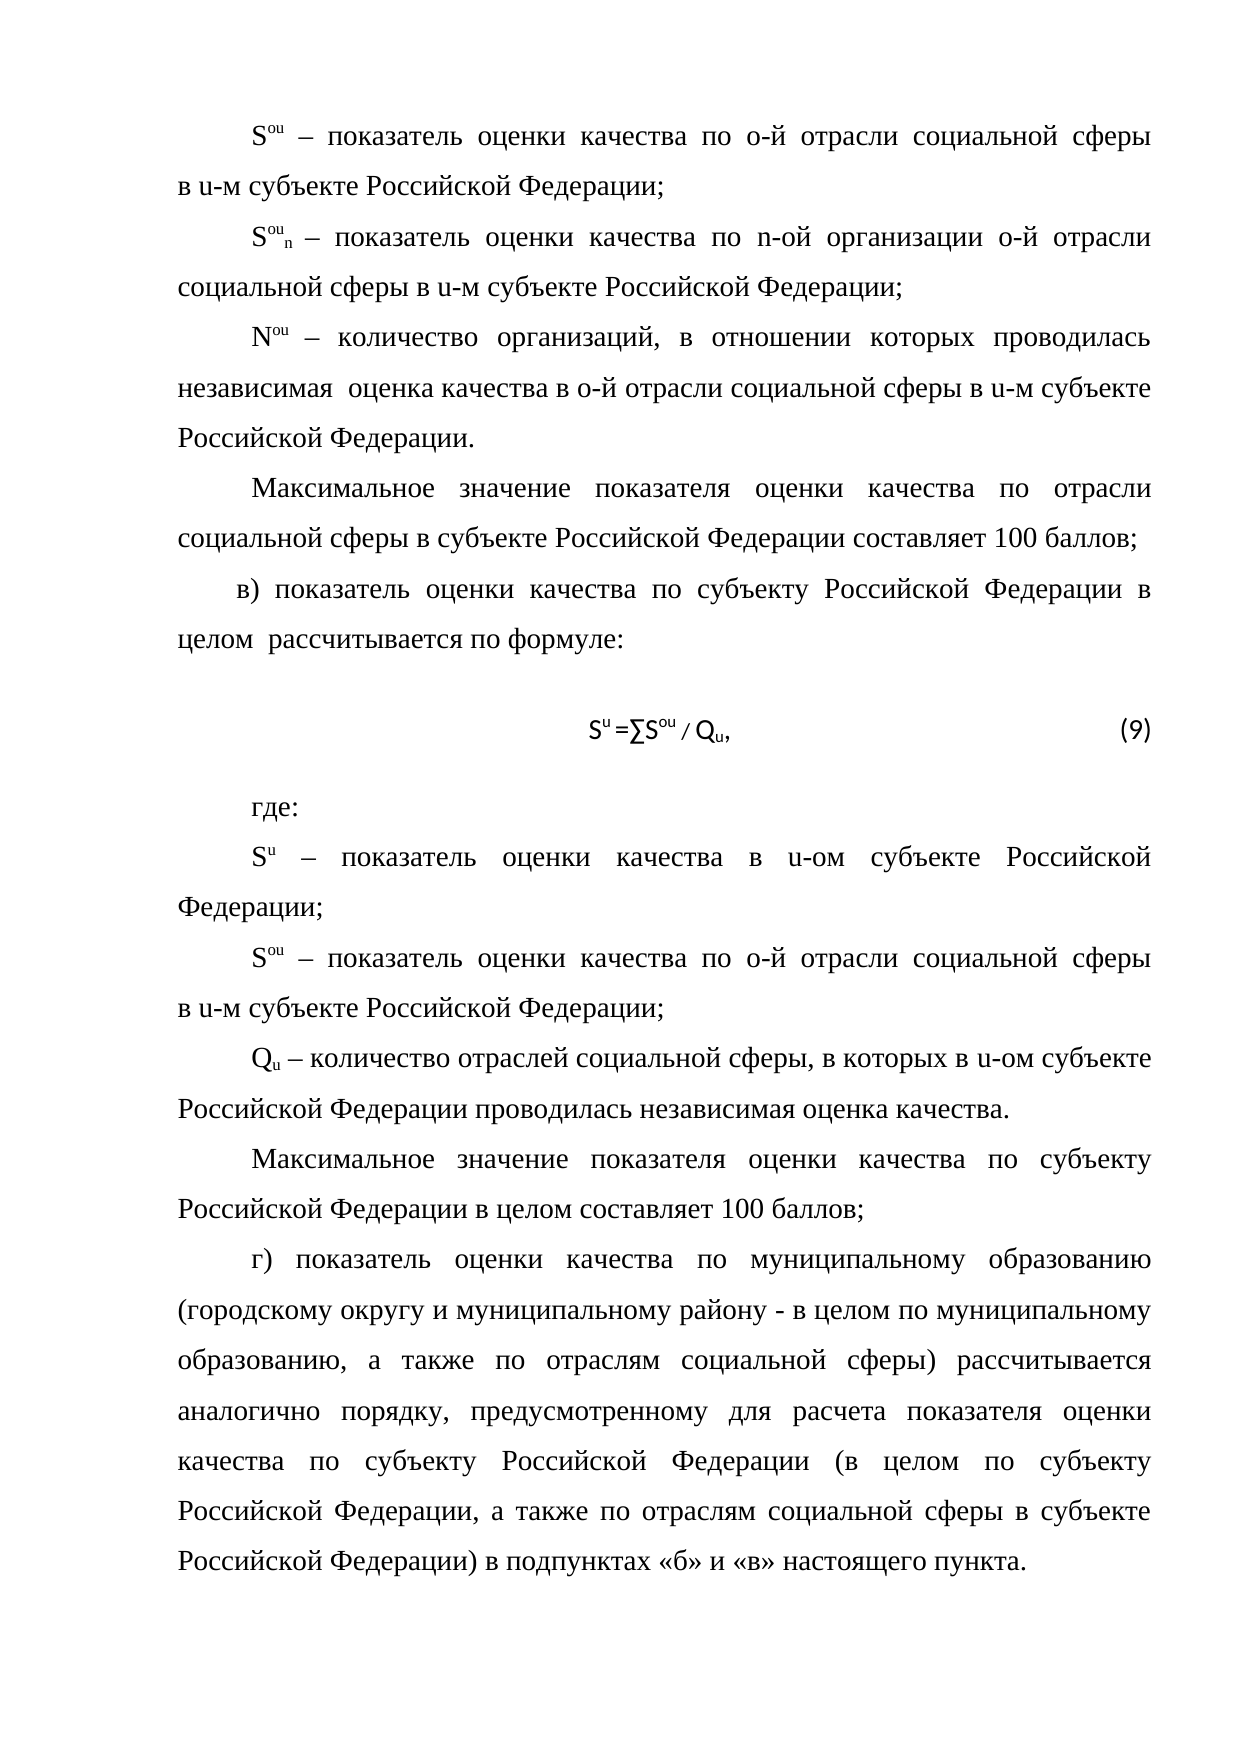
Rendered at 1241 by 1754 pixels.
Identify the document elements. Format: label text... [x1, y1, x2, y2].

list Максимальное значение показателя оценки качества по отрасли социальной сферы в субъекте Российской Федерации составляет 100 баллов; [177, 470, 1152, 554]
text Soun – показатель оценки качества по n-ой организации о-й отрасли социальной сферы в u-м субъекте Российской Федерации; [177, 219, 1152, 303]
text Sou – показатель оценки качества по о-й отрасли социальной сферы в u-м субъекте Российской Федерации; [177, 118, 1152, 202]
text Su – показатель оценки качества в u-ом субъекте Российской Федерации; [177, 839, 1152, 923]
list в) показатель оценки качества по субъекту Российской Федерации в целом рассчитывается по формуле: [177, 571, 1152, 655]
list Максимальное значение показателя оценки качества по субъекту Российской Федерации в целом составляет 100 баллов; [177, 1141, 1152, 1225]
text Nou – количество организаций, в отношении которых проводилась независимая оценка качества в о-й отрасли социальной сферы в u-м субъекте Российской Федерации. [177, 319, 1152, 453]
text Qu – количество отраслей социальной сферы, в которых в u-ом субъекте Российской Федерации проводилась независимая оценка качества. [177, 1040, 1152, 1124]
text Sou – показатель оценки качества по о-й отрасли социальной сферы в u-м субъекте Российской Федерации; [177, 940, 1152, 1024]
list г) показатель оценки качества по муниципальному образованию (городскому округу и муниципальному району - в целом по муниципальному образованию, а также по отраслям социальной сферы) рассчитывается аналогично порядку, предусмотренному для расчета показателя оценки качества по субъекту Российской Федерации (в целом по субъекту Российской Федерации, а также по отраслям социальной сферы в субъекте Российской Федерации) в подпунктах «б» и «в» настоящего пункта. [177, 1242, 1152, 1577]
text где: [177, 789, 1152, 822]
text Su =∑Sou / Qu, (9) [177, 711, 1152, 747]
